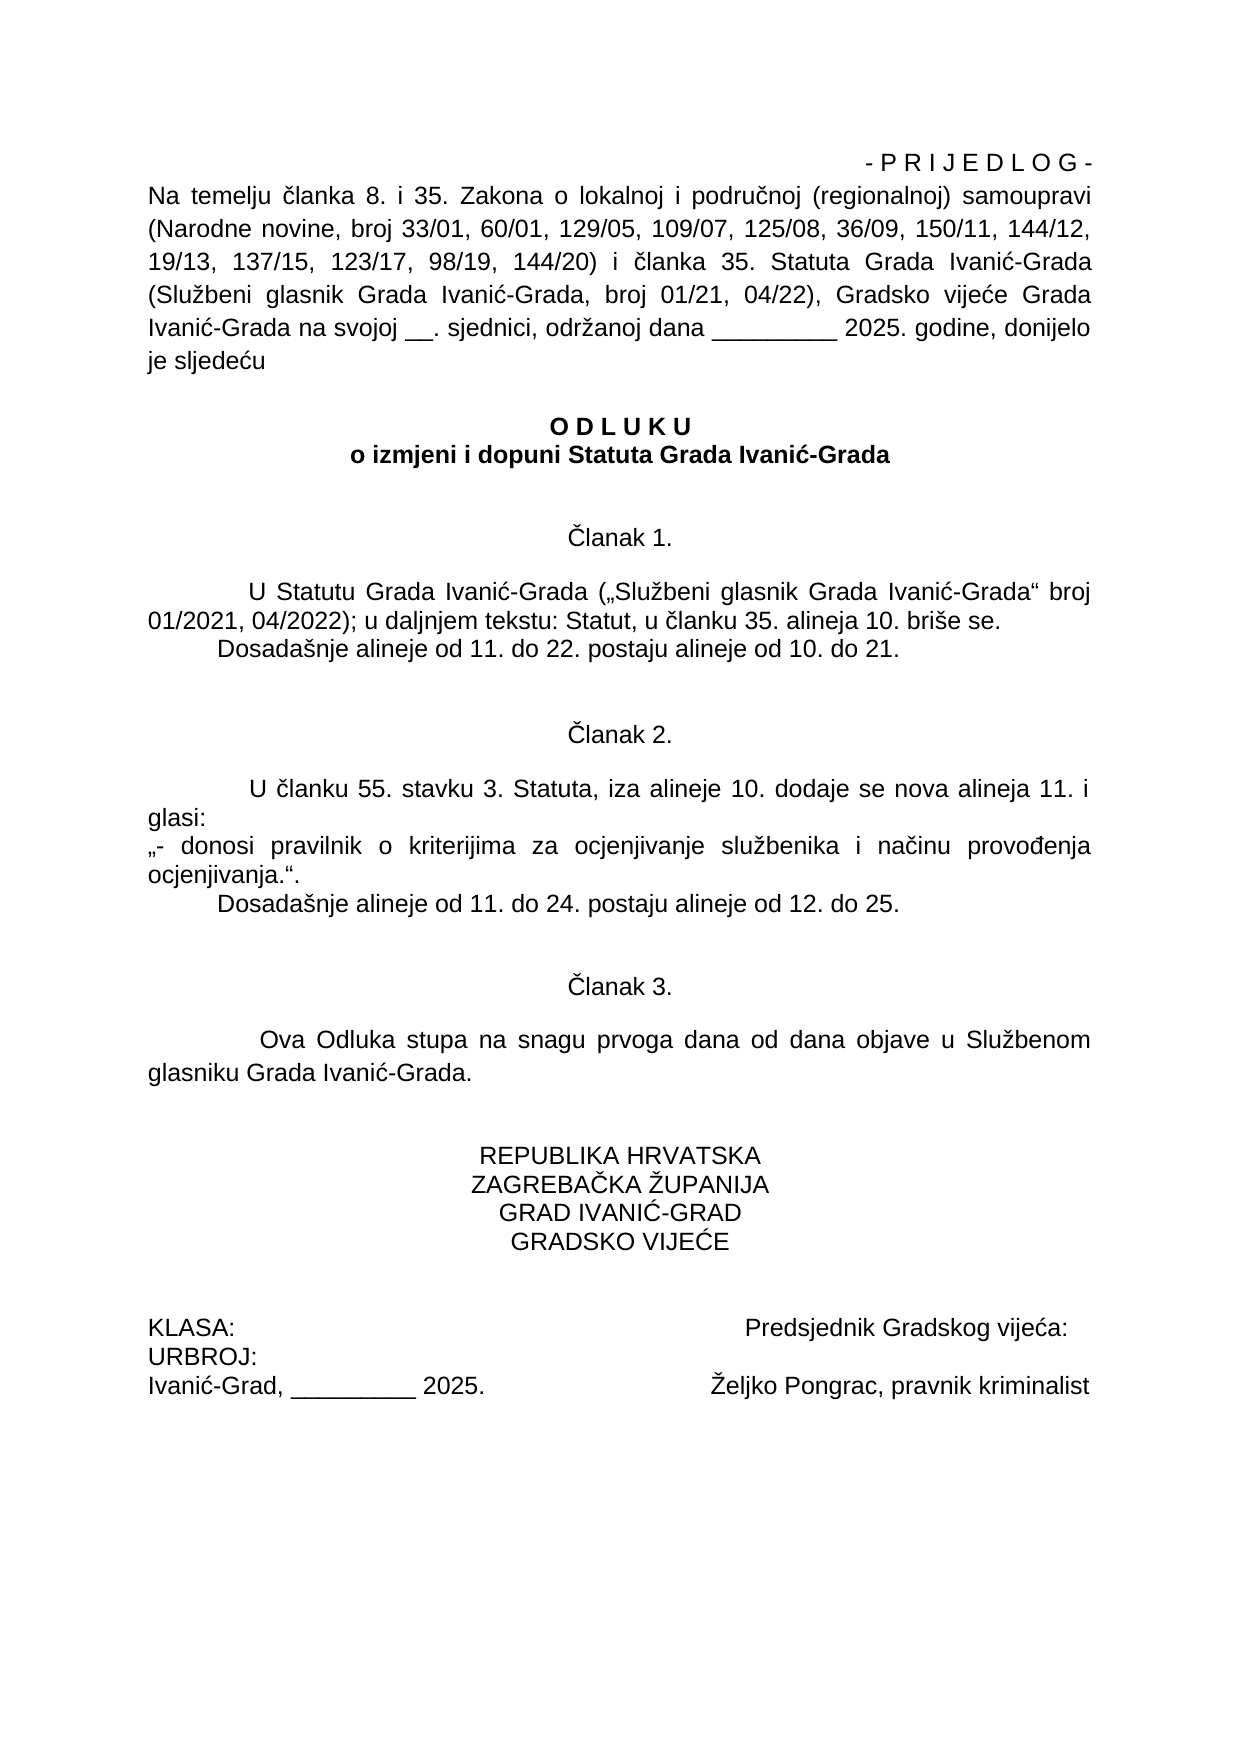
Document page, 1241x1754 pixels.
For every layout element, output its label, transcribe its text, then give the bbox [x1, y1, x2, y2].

text Dosadašnje alineje od 11. do 22. postaju alineje od 10. do 21. [148, 634, 1093, 663]
text KLASA: Predsjednik Gradskog vijeća: [148, 1313, 1093, 1342]
text Članak 1. [148, 523, 1093, 552]
text Ova Odluka stupa na snagu prvoga dana od dana objave u Službenom glasniku Grada Ivanić-Grada. [148, 1025, 1093, 1087]
text REPUBLIKA HRVATSKA [148, 1141, 1093, 1170]
text URBROJ: [148, 1342, 1093, 1371]
text „- donosi pravilnik o kriterijima za ocjenjivanje službenika i načinu provođenja ocjenjivanja.“. [148, 831, 1093, 889]
text o izmjeni i dopuni Statuta Grada Ivanić-Grada [148, 441, 1093, 469]
text ZAGREBAČKA ŽUPANIJA [148, 1170, 1093, 1198]
text Članak 3. [148, 971, 1093, 1000]
text O D L U K U [148, 412, 1093, 441]
text GRAD IVANIĆ-GRAD [148, 1198, 1093, 1227]
text U Statutu Grada Ivanić-Grada („Službeni glasnik Grada Ivanić-Grada“ broj 01/2021, 04/2022); u daljnjem tekstu: Statut, u članku 35. alineja 10. briše se. [148, 577, 1093, 634]
text GRADSKO VIJEĆE [148, 1227, 1093, 1256]
text Na temelju članka 8. i 35. Zakona o lokalnoj i područnoj (regionalnoj) samoupravi (Narodne novine, broj 33/01, 60/01, 129/05, 109/07, 125/08, 36/09, 150/11, 144/12, 19/13, 137/15, 123/17, 98/19, 144/20) i članka 35. Statuta Grada Ivanić-Grada (Službeni glasnik Grada Ivanić-Grada, broj 01/21, 04/22), Gradsko vijeće Grada Ivanić-Grada na svojoj __. sjednici, održanoj dana _________ 2025. godine, donijelo je sljedeću [148, 181, 1093, 374]
text Dosadašnje alineje od 11. do 24. postaju alineje od 12. do 25. [148, 889, 1093, 918]
text - P R I J E D L O G - [148, 148, 1093, 176]
text Članak 2. [148, 720, 1093, 749]
text U članku 55. stavku 3. Statuta, iza alineje 10. dodaje se nova alineja 11. i glasi: [148, 774, 1093, 831]
text Ivanić-Grad, _________ 2025. Željko Pongrac, pravnik kriminalist [148, 1371, 1093, 1400]
